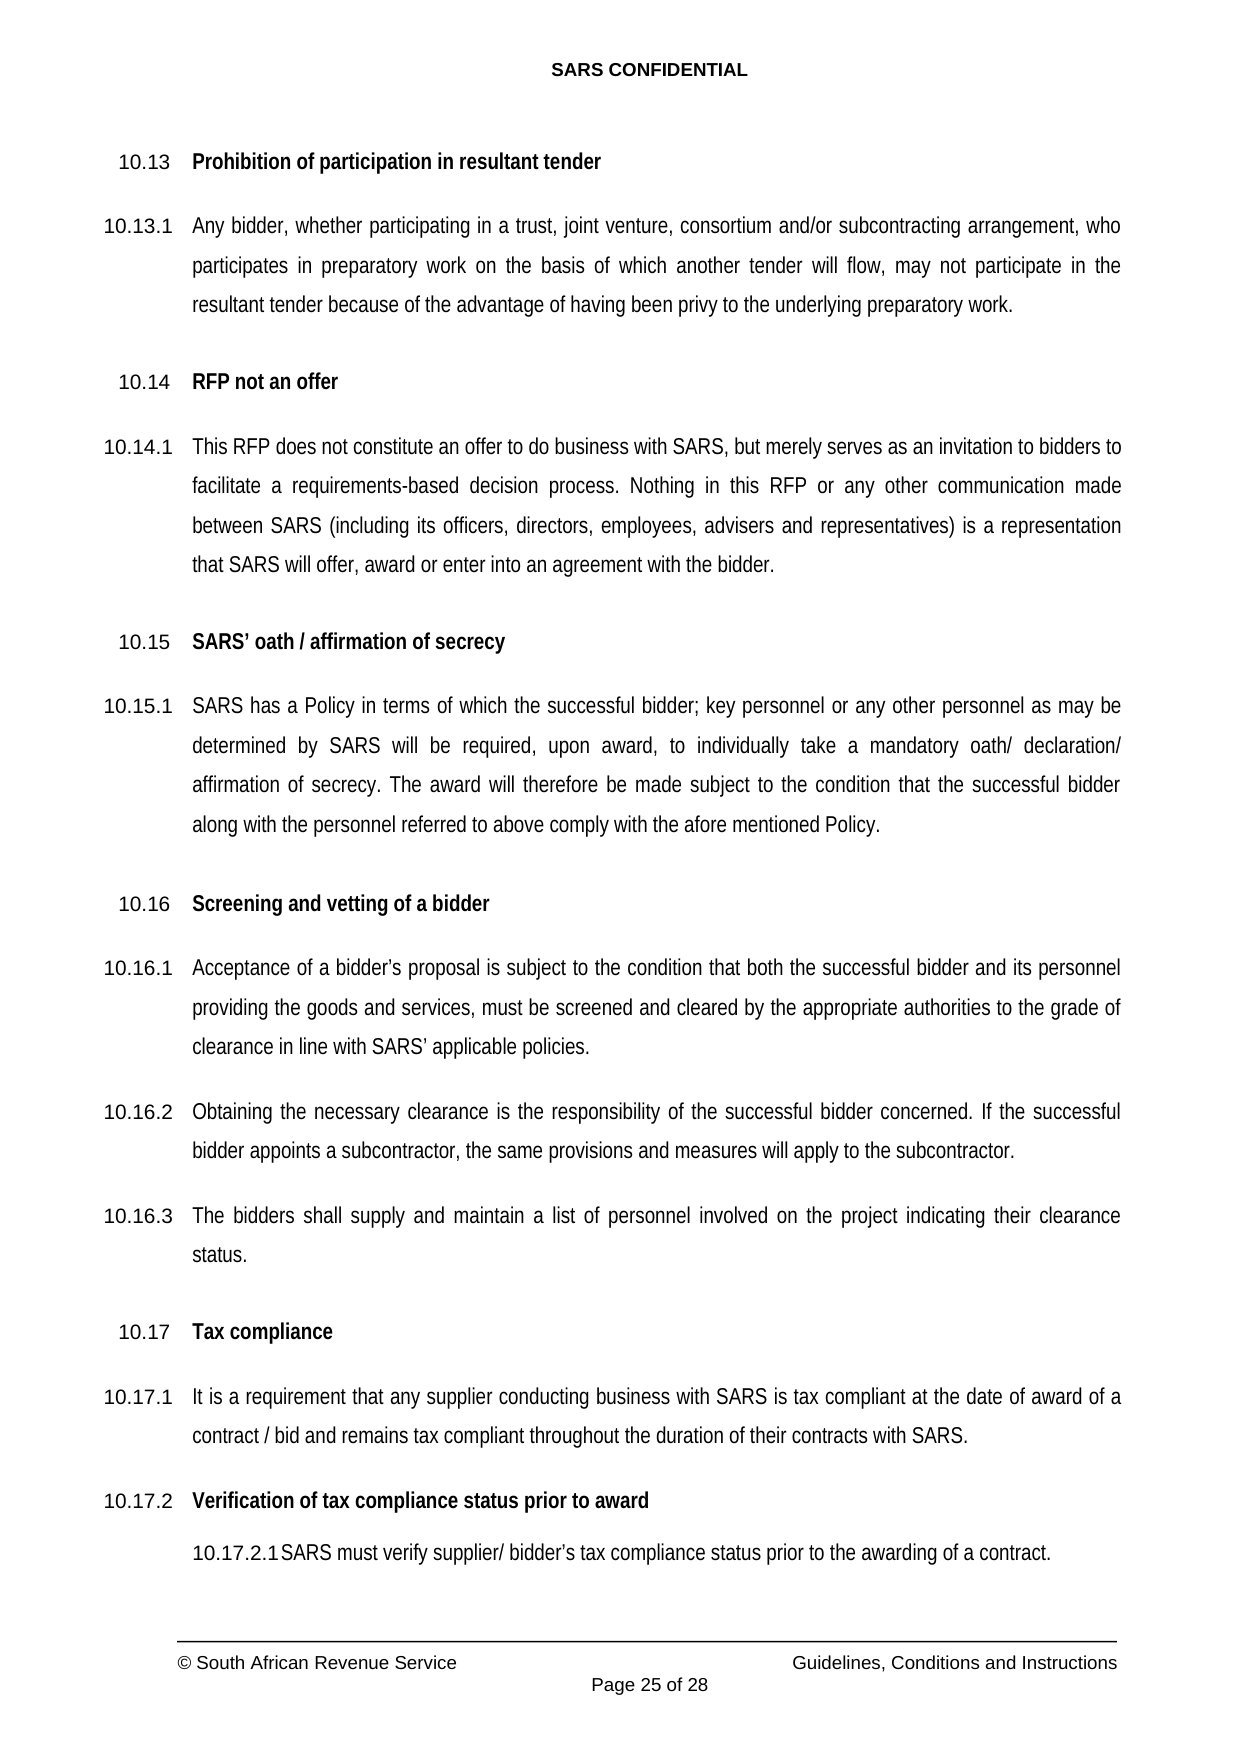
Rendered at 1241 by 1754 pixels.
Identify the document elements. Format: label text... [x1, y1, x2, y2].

text The bidders shall supply and maintain a list of personnel involved on the project indicating their clearance status. [103, 1202, 1122, 1268]
text It is a requirement that any supplier conducting business with SARS is tax compliant at the date of award of a contract / bid and remains tax compliant throughout the duration of their contracts with SARS. [103, 1383, 1122, 1448]
text Prohibition of participation in resultant tender [118, 148, 1122, 174]
text This RFP does not constitute an offer to do business with SARS, but merely serves as an invitation to bidders to facilitate a requirements-based decision process. Nothing in this RFP or any other communication made between SARS (including its officers, directors, employees, advisers and representatives) is a representation that SARS will offer, award or enter into an agreement with the bidder. [103, 433, 1122, 577]
text Obtaining the necessary clearance is the responsibility of the successful bidder concerned. If the successful bidder appoints a subcontractor, the same provisions and measures will apply to the subcontractor. [103, 1098, 1122, 1164]
text SARS has a Policy in terms of which the successful bidder; key personnel or any other personnel as may be determined by SARS will be required, upon award, to individually take a mandatory oath/ declaration/ affirmation of secrecy. The award will therefore be made subject to the condition that the successful bidder along with the personnel referred to above comply with the afore mentioned Policy. [103, 692, 1122, 837]
text SARS must verify supplier/ bidder’s tax compliance status prior to the awarding of a contract. [192, 1539, 1122, 1565]
text SARS’ oath / affirmation of secrecy [118, 628, 1122, 654]
text Acceptance of a bidder’s proposal is subject to the condition that both the successful bidder and its personnel providing the goods and services, must be screened and cleared by the appropriate authorities to the grade of clearance in line with SARS’ applicable policies. [103, 954, 1122, 1060]
text Screening and vetting of a bidder [118, 890, 1122, 916]
text Tax compliance [118, 1318, 1122, 1344]
text RFP not an offer [118, 368, 1122, 394]
text Verification of tax compliance status prior to award [103, 1487, 1122, 1513]
text Any bidder, whether participating in a trust, joint venture, consortium and/or subcontracting arrangement, who participates in preparatory work on the basis of which another tender will flow, may not participate in the resultant tender because of the advantage of having been privy to the underlying preparatory work. [103, 212, 1122, 317]
